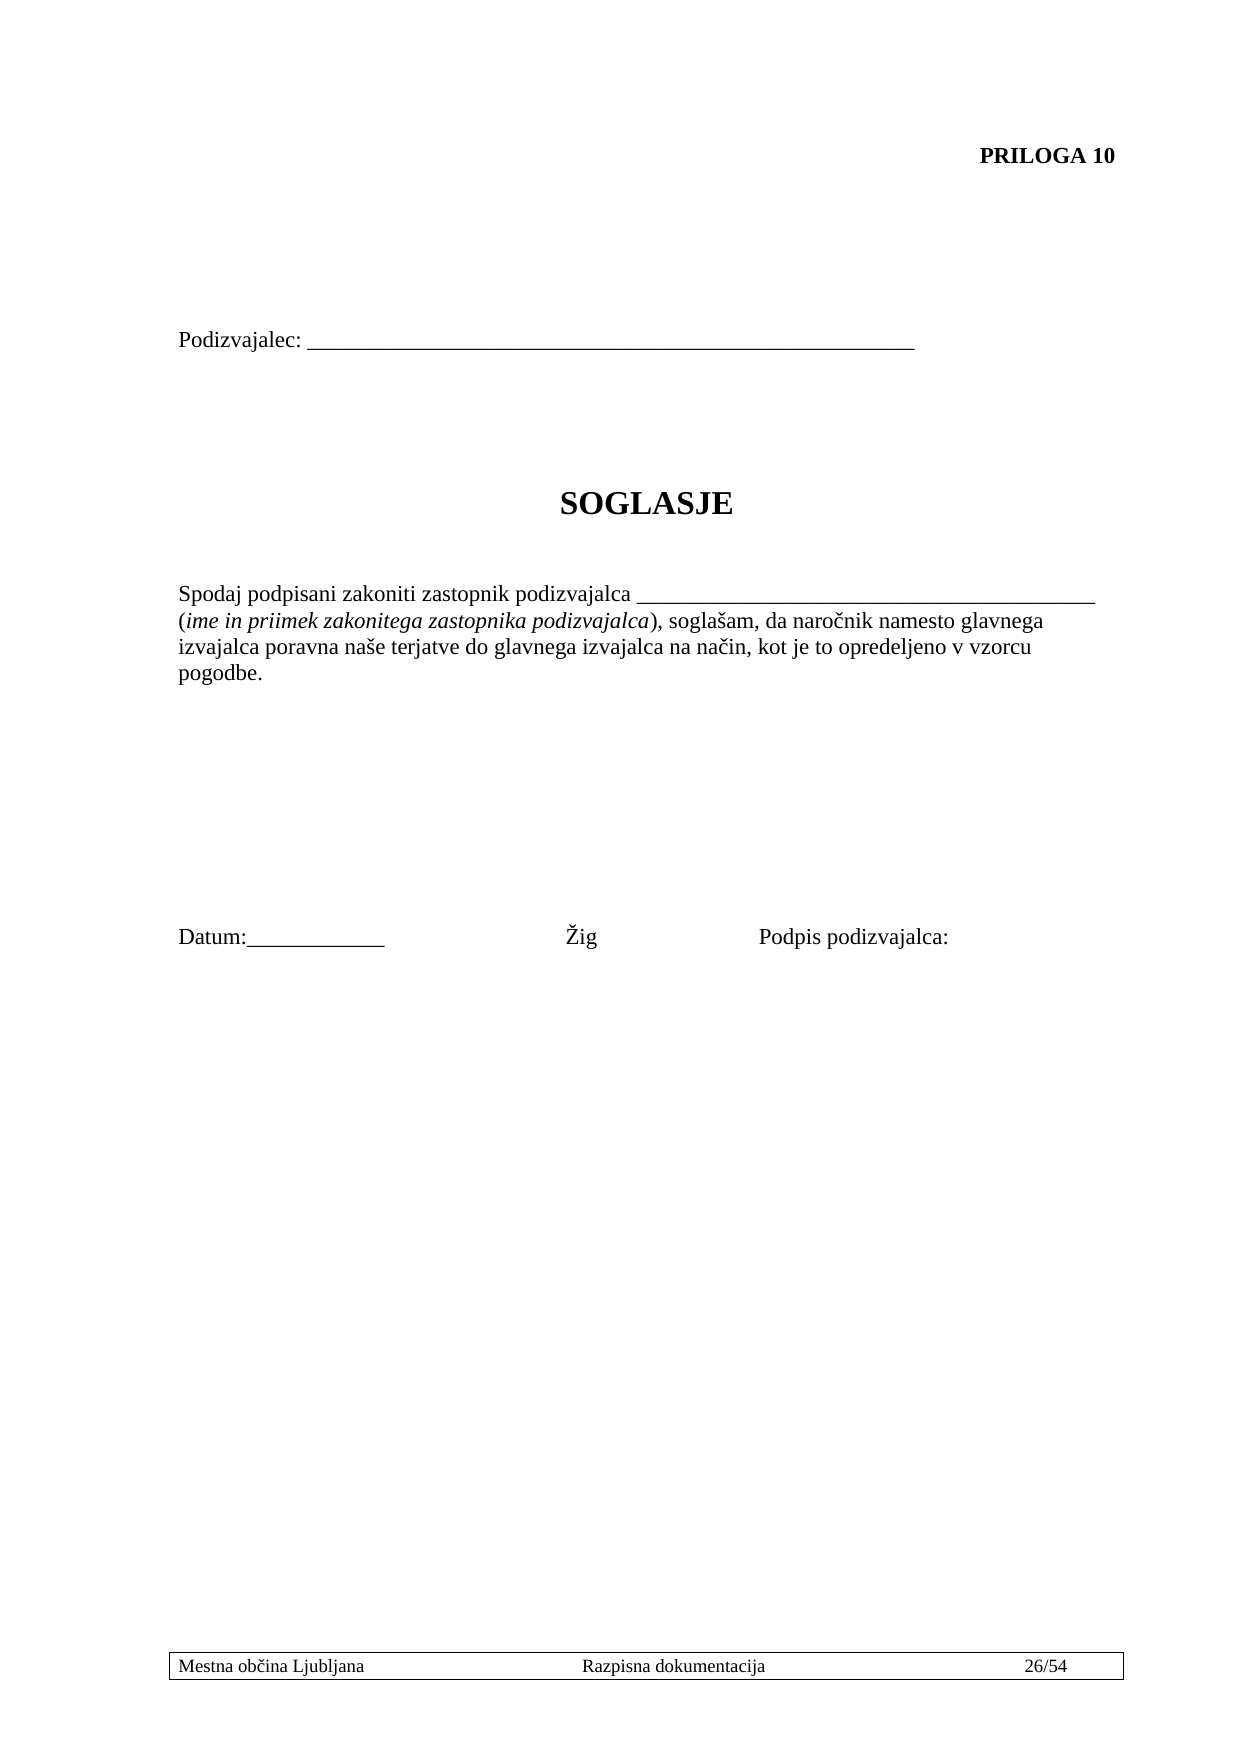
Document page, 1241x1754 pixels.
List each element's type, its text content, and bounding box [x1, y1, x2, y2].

text Datum:____________ Žig Podpis podizvajalca: [178, 923, 1115, 949]
text PRILOGA 10 [66, 142, 1115, 168]
text Podizvajalec: _____________________________________________________ [178, 326, 1115, 353]
text Spodaj podpisani zakoniti zastopnik podizvajalca ________________________________________ (ime in priimek zakonitega zastopnika podizvajalca), soglašam, da naročnik namesto glavnega izvajalca poravna naše terjatve do glavnega izvajalca na način, kot je to opredeljeno v vzorcu pogodbe. [178, 580, 1115, 686]
text SOGLASJE [178, 483, 1115, 521]
